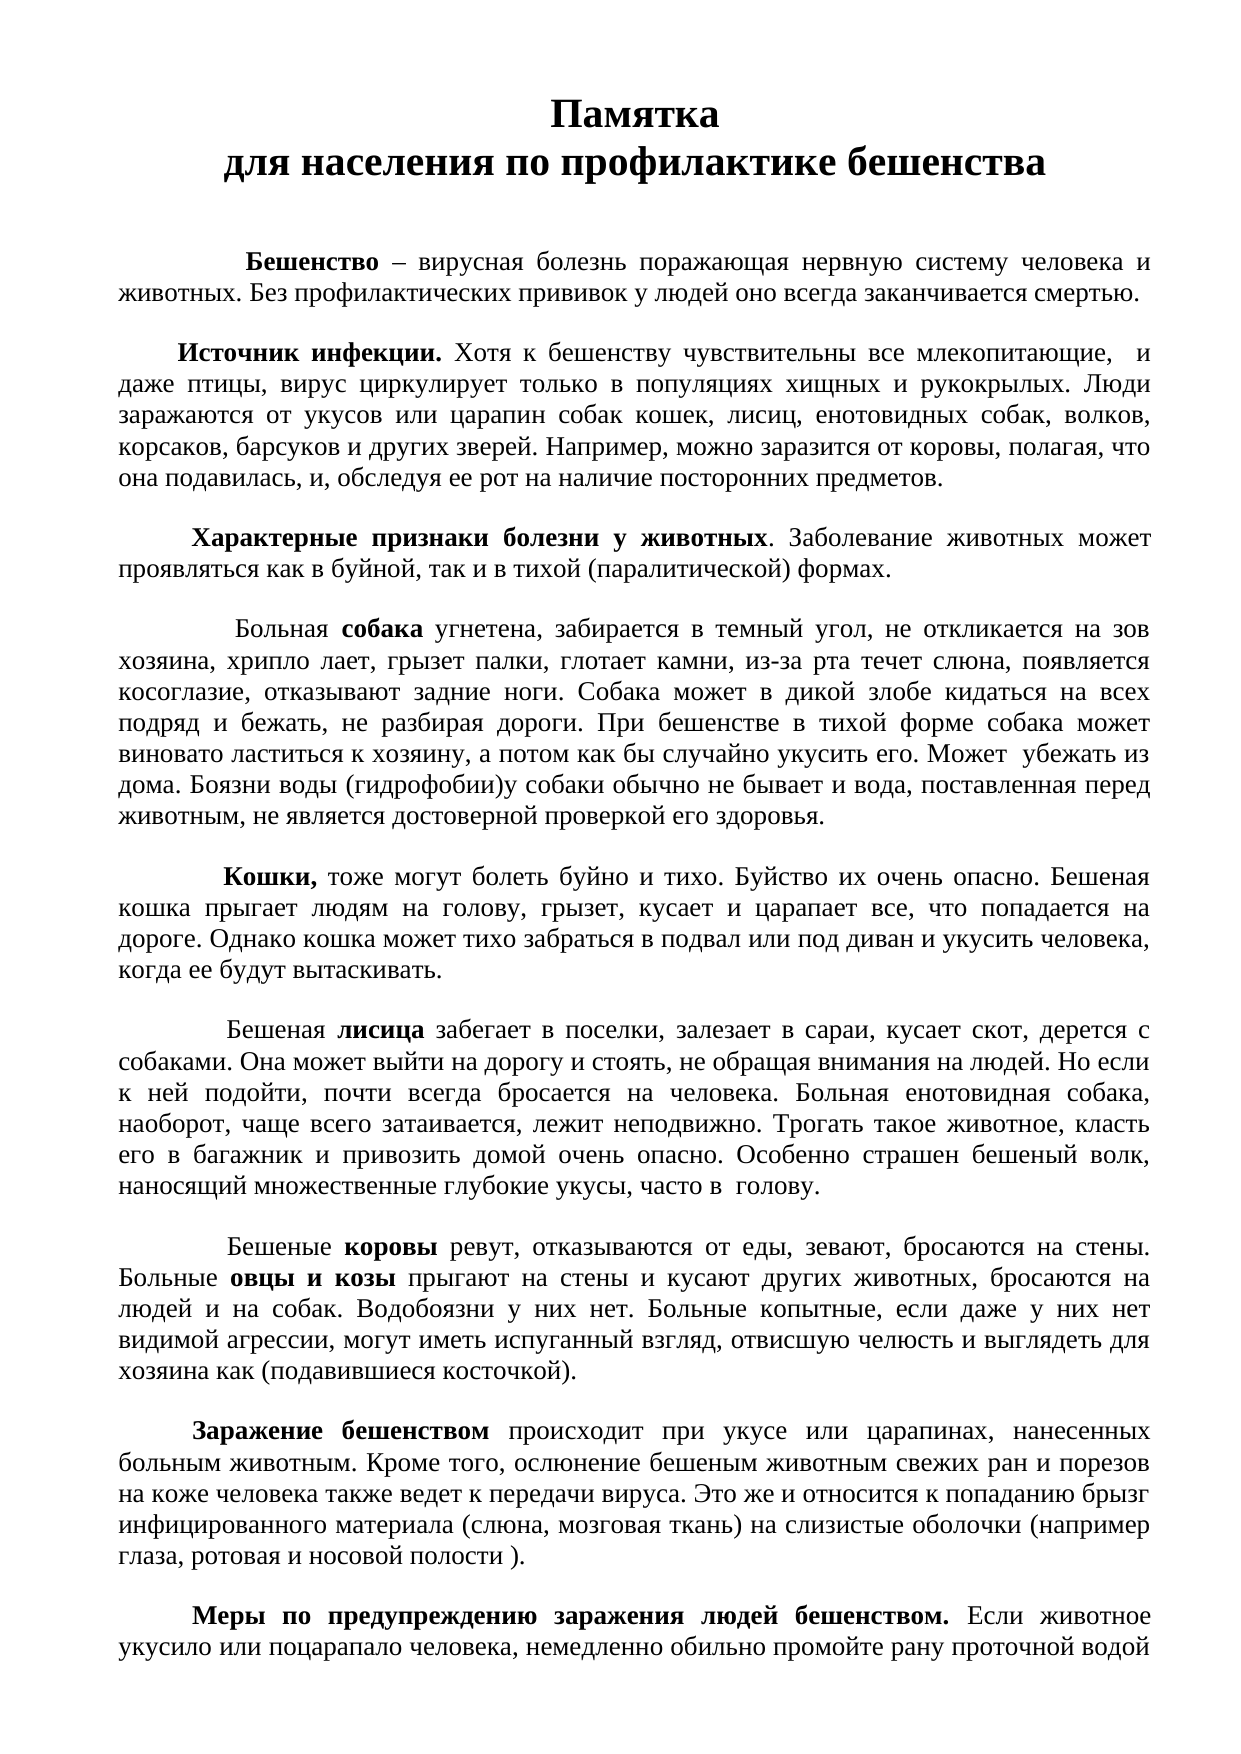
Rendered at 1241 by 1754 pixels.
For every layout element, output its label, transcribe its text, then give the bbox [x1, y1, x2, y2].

text Бешеные коровы ревут, отказываются от еды, зевают, бросаются на стены. Больные овцы и козы прыгают на стены и кусают других животных, бросаются на людей и на собак. Водобоязни у них нет. Больные копытные, если даже у них нет видимой агрессии, могут иметь испуганный взгляд, отвисшую челюсть и выглядеть для хозяина как (подавившиеся косточкой). [118, 1229, 1152, 1385]
text Характерные признаки болезни у животных. Заболевание животных может проявляться как в буйной, так и в тихой (паралитической) формах. [118, 521, 1152, 583]
text Памятка [118, 89, 1152, 137]
text Бешеная лисица забегает в поселки, залезает в сараи, кусает скот, дерется с собаками. Она может выйти на дорогу и стоять, не обращая внимания на людей. Но если к ней подойти, почти всегда бросается на человека. Больная енотовидная собака, наоборот, чаще всего затаивается, лежит неподвижно. Трогать такое животное, класть его в багажник и привозить домой очень опасно. Особенно страшен бешеный волк, наносящий множественные глубокие укусы, часто в голову. [118, 1013, 1152, 1200]
text Источник инфекции. Хотя к бешенству чувствительны все млекопитающие, и даже птицы, вирус циркулирует только в популяциях хищных и рукокрылых. Люди заражаются от укусов или царапин собак кошек, лисиц, енотовидных собак, волков, корсаков, барсуков и других зверей. Например, можно заразится от коровы, полагая, что она подавилась, и, обследуя ее рот на наличие посторонних предметов. [118, 336, 1152, 492]
text Больная собака угнетена, забирается в темный угол, не откликается на зов хозяина, хрипло лает, грызет палки, глотает камни, из-за рта течет слюна, появляется косоглазие, отказывают задние ноги. Собака может в дикой злобе кидаться на всех подряд и бежать, не разбирая дороги. При бешенстве в тихой форме собака может виновато ластиться к хозяину, а потом как бы случайно укусить его. Может убежать из дома. Боязни воды (гидрофобии)у собаки обычно не бывает и вода, поставленная перед животным, не является достоверной проверкой его здоровья. [118, 613, 1152, 831]
text Кошки, тоже могут болеть буйно и тихо. Буйство их очень опасно. Бешеная кошка прыгает людям на голову, грызет, кусает и царапает все, что попадается на дороге. Однако кошка может тихо забраться в подвал или под диван и укусить человека, когда ее будут вытаскивать. [118, 860, 1152, 984]
text для населения по профилактике бешенства [118, 137, 1152, 184]
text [118, 1599, 1152, 1662]
text Заражение бешенством происходит при укусе или царапинах, нанесенных больным животным. Кроме того, ослюнение бешеным животным свежих ран и порезов на коже человека также ведет к передачи вируса. Это же и относится к попаданию брызг инфицированного материала (слюна, мозговая ткань) на слизистые оболочки (например глаза, ротовая и носовой полости ). [118, 1414, 1152, 1570]
text Бешенство – вирусная болезнь поражающая нервную систему человека и животных. Без профилактических прививок у людей оно всегда заканчивается смертью. [118, 245, 1152, 307]
